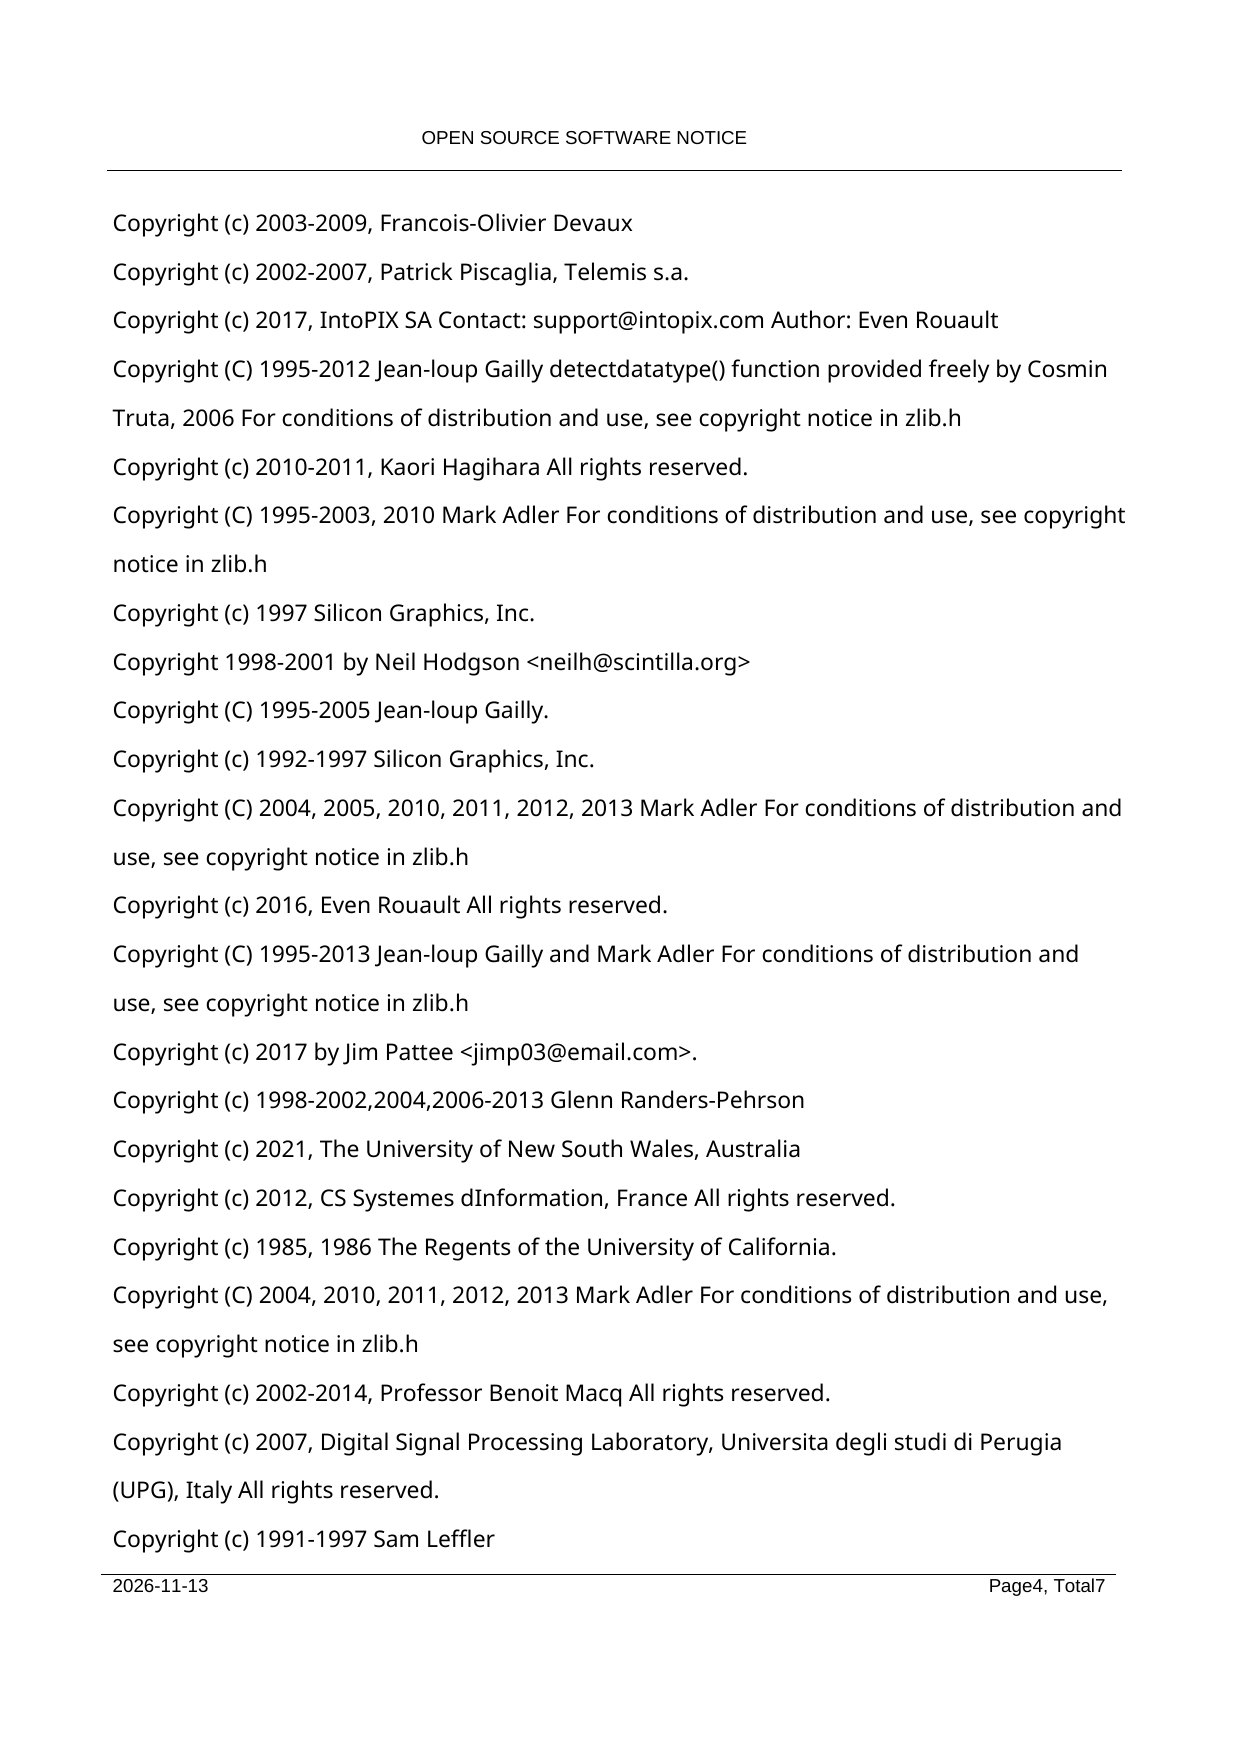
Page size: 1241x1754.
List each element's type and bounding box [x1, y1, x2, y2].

text [112, 206, 1128, 1555]
